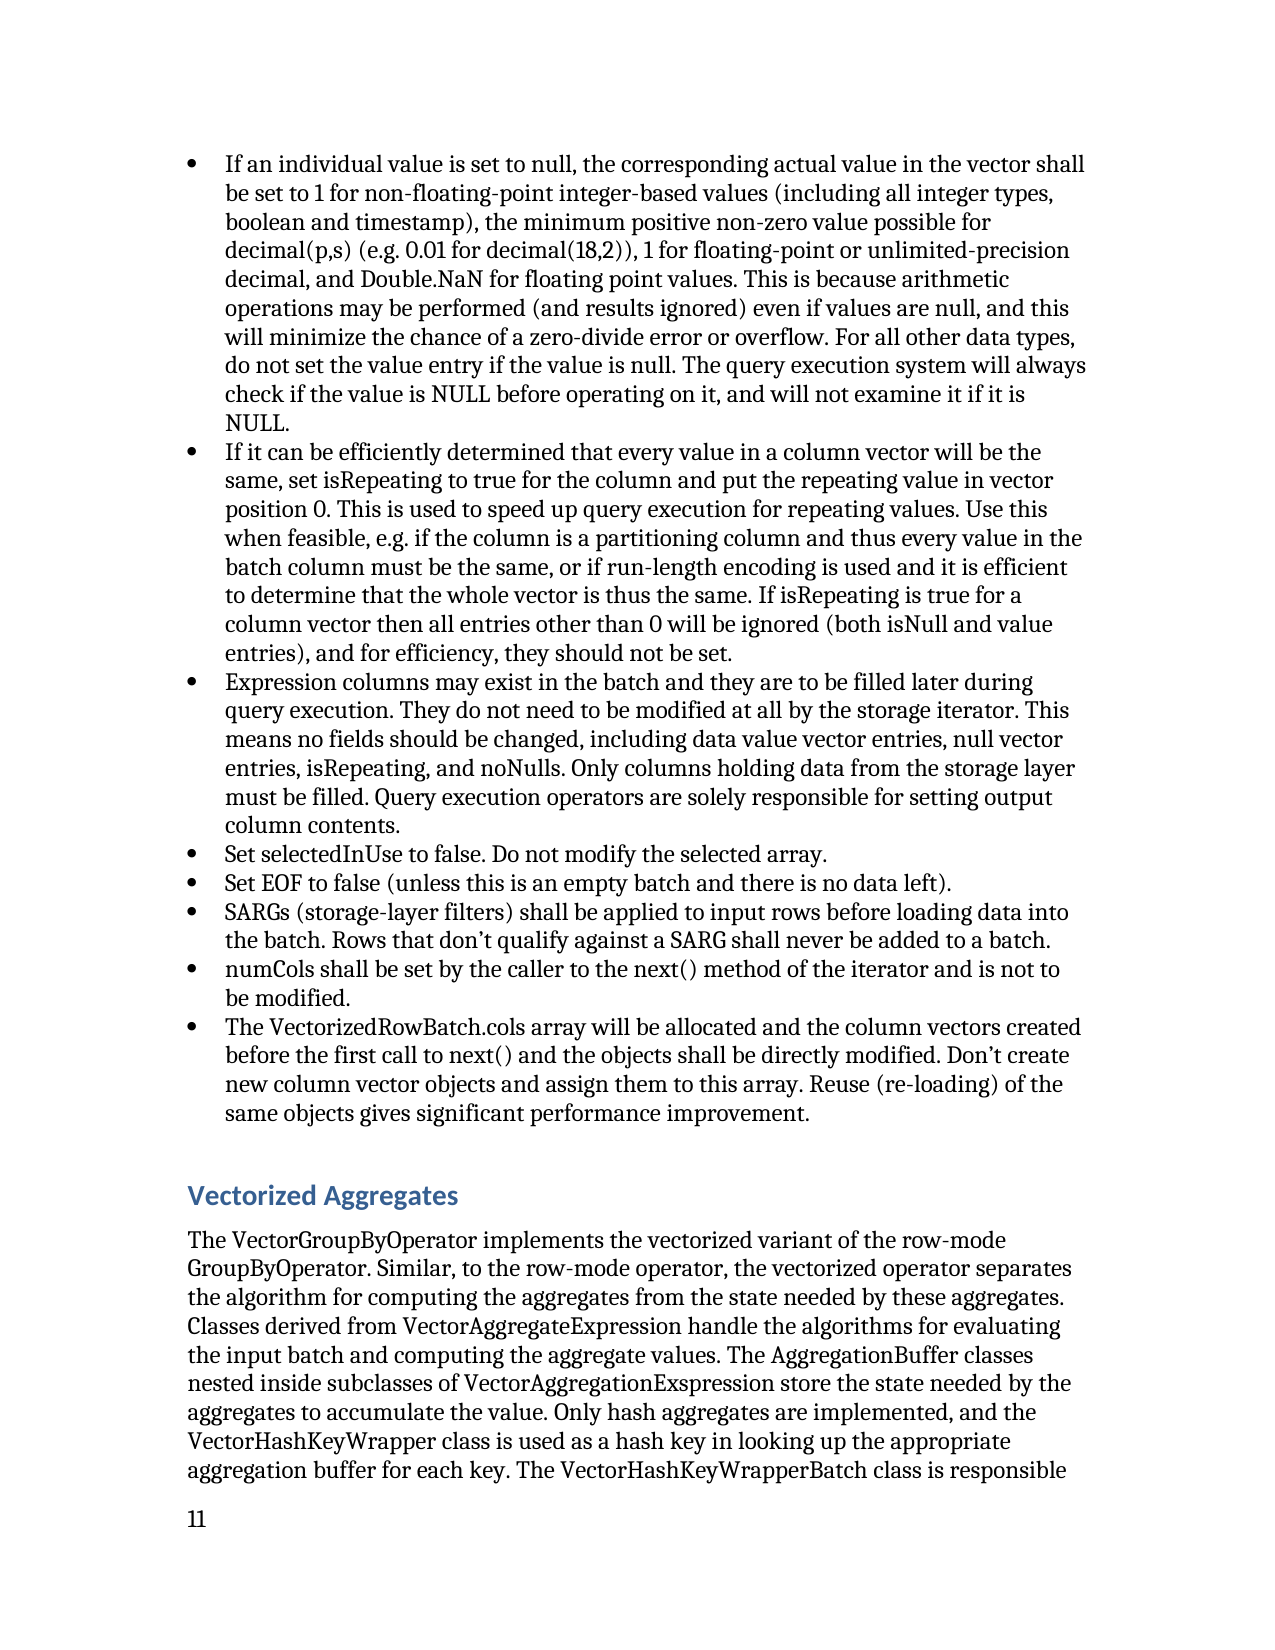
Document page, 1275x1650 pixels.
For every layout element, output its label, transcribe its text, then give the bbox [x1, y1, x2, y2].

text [187, 1226, 1087, 1484]
list SARGs (storage-layer filters) shall be applied to input rows before loading data into the batch. Rows that don’t qualify against a SARG shall never be added to a batch. [187, 897, 1087, 955]
list Set EOF to false (unless this is an empty batch and there is no data left). [187, 869, 1087, 897]
subtitle Vectorized Aggregates [187, 1177, 1087, 1213]
list The VectorizedRowBatch.cols array will be allocated and the column vectors created before the first call to next() and the objects shall be directly modified. Don’t create new column vector objects and assign them to this array. Reuse (re-loading) of the same objects gives significant performance improvement. [187, 1012, 1087, 1127]
list If an individual value is set to null, the corresponding actual value in the vector shall be set to 1 for non-floating-point integer-based values (including all integer types, boolean and timestamp), the minimum positive non-zero value possible for decimal(p,s) (e.g. 0.01 for decimal(18,2)), 1 for floating-point or unlimited-precision decimal, and Double.NaN for floating point values. This is because arithmetic operations may be performed (and results ignored) even if values are null, and this will minimize the chance of a zero-divide error or overflow. For all other data types, do not set the value entry if the value is null. The query execution system will always check if the value is NULL before operating on it, and will not examine it if it is NULL. [187, 150, 1087, 437]
list numCols shall be set by the caller to the next() method of the iterator and is not to be modified. [187, 955, 1087, 1012]
list Set selectedInUse to false. Do not modify the selected array. [187, 840, 1087, 869]
list Expression columns may exist in the batch and they are to be filled later during query execution. They do not need to be modified at all by the storage iterator. This means no fields should be changed, including data value vector entries, null vector entries, isRepeating, and noNulls. Only columns holding data from the storage layer must be filled. Query execution operators are solely responsible for setting output column contents. [187, 667, 1087, 840]
list If it can be efficiently determined that every value in a column vector will be the same, set isRepeating to true for the column and put the repeating value in vector position 0. This is used to speed up query execution for repeating values. Use this when feasible, e.g. if the column is a partitioning column and thus every value in the batch column must be the same, or if run-length encoding is used and it is efficient to determine that the whole vector is thus the same. If isRepeating is true for a column vector then all entries other than 0 will be ignored (both isNull and value entries), and for efficiency, they should not be set. [187, 437, 1087, 667]
